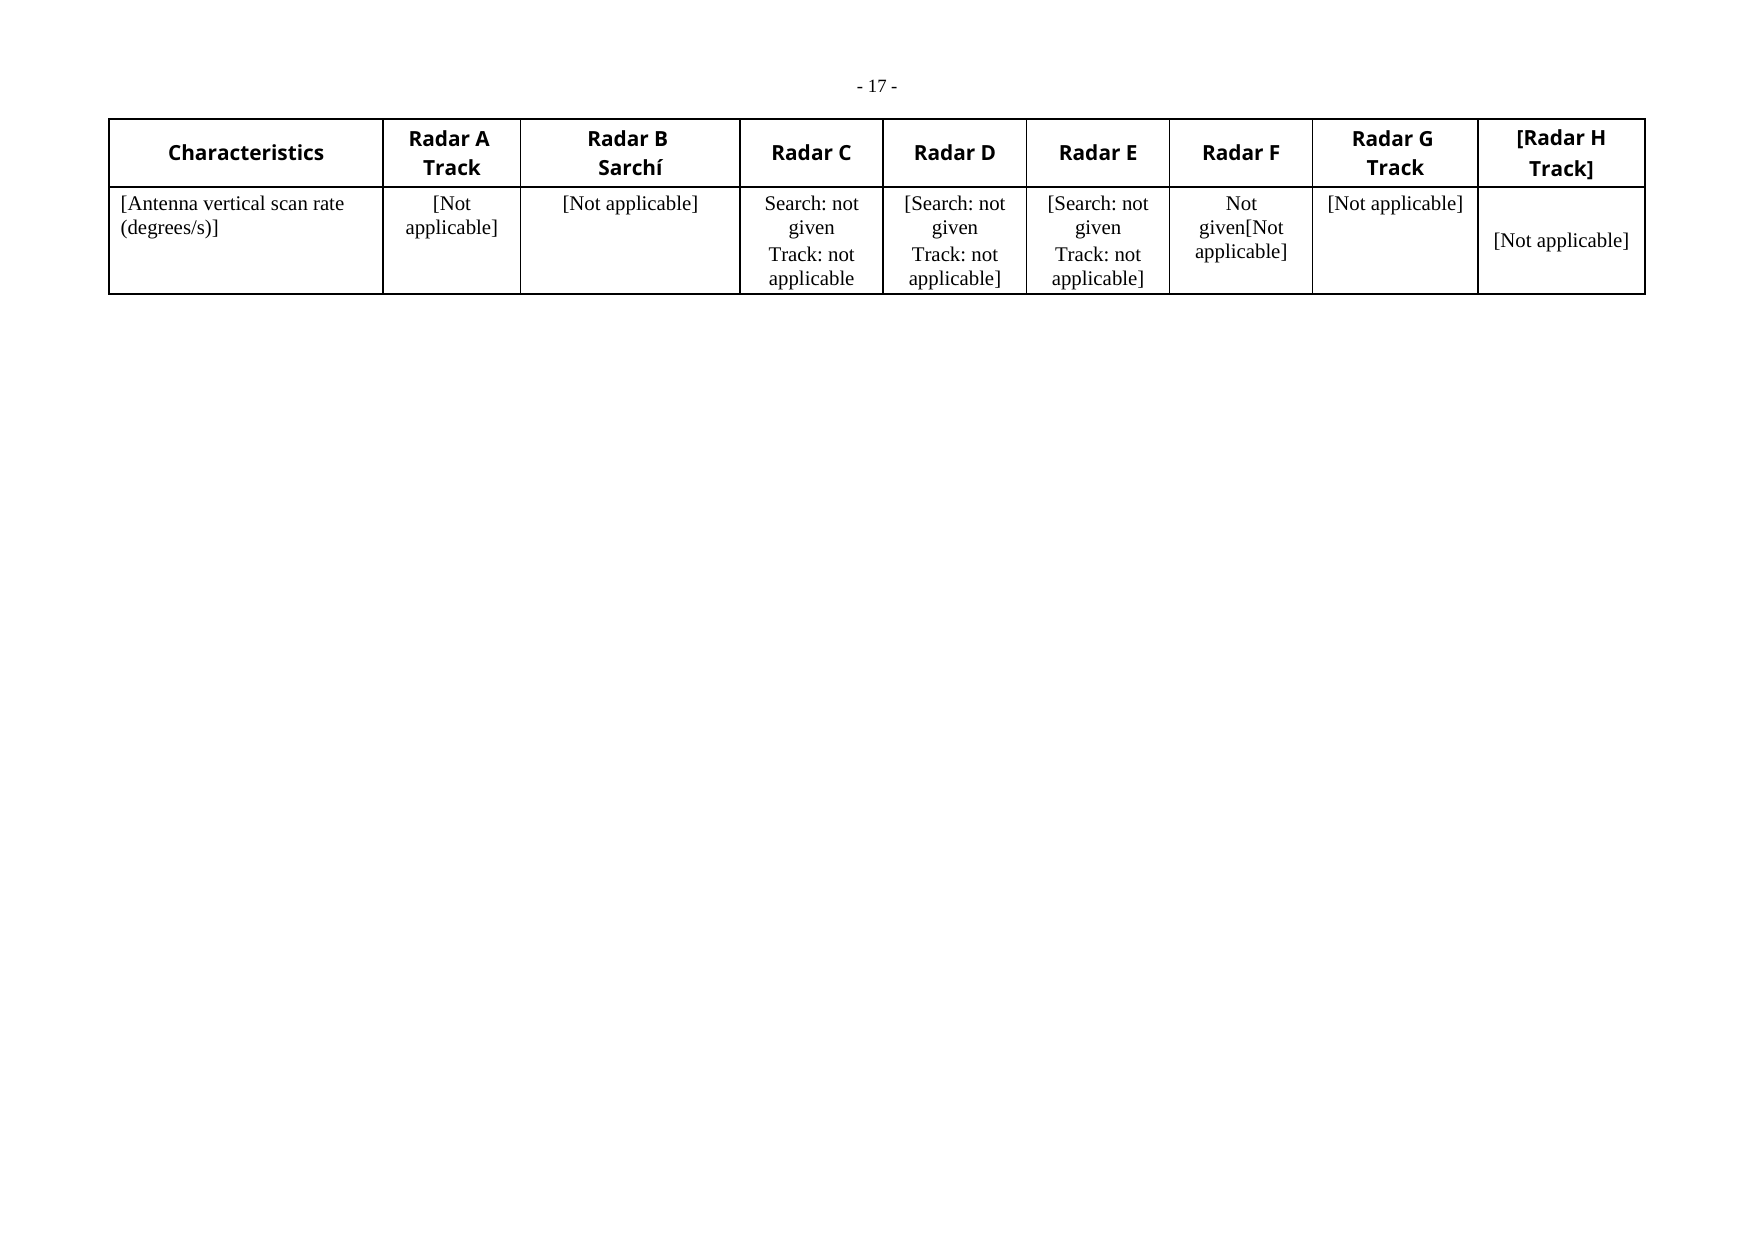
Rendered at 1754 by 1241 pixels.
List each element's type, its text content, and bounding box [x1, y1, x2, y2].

table_cell Not applicable [521, 188, 739, 293]
table_cell Antenna vertical scan rate (degrees/s) [110, 188, 382, 293]
table_header Radar F [1170, 120, 1312, 186]
table_header Radar G Track [1313, 120, 1477, 186]
table_header [741, 120, 882, 186]
table_cell Not applicable [384, 188, 520, 293]
table_cell Search: not given Track: not applicable [1027, 188, 1169, 293]
table_cell Search: not given Track: not applicable [884, 188, 1026, 293]
table_header Radar D [884, 120, 1026, 186]
table_header Characteristics [110, 120, 382, 186]
table_header Radar A Track [384, 120, 520, 186]
table_cell [1170, 188, 1312, 293]
table_header Radar B Sarchí [521, 120, 739, 186]
table_cell [1479, 188, 1644, 293]
table_cell [741, 188, 882, 293]
table_header Radar E [1027, 120, 1169, 186]
table_header [1479, 120, 1644, 186]
table_cell Not applicable [1313, 188, 1477, 293]
